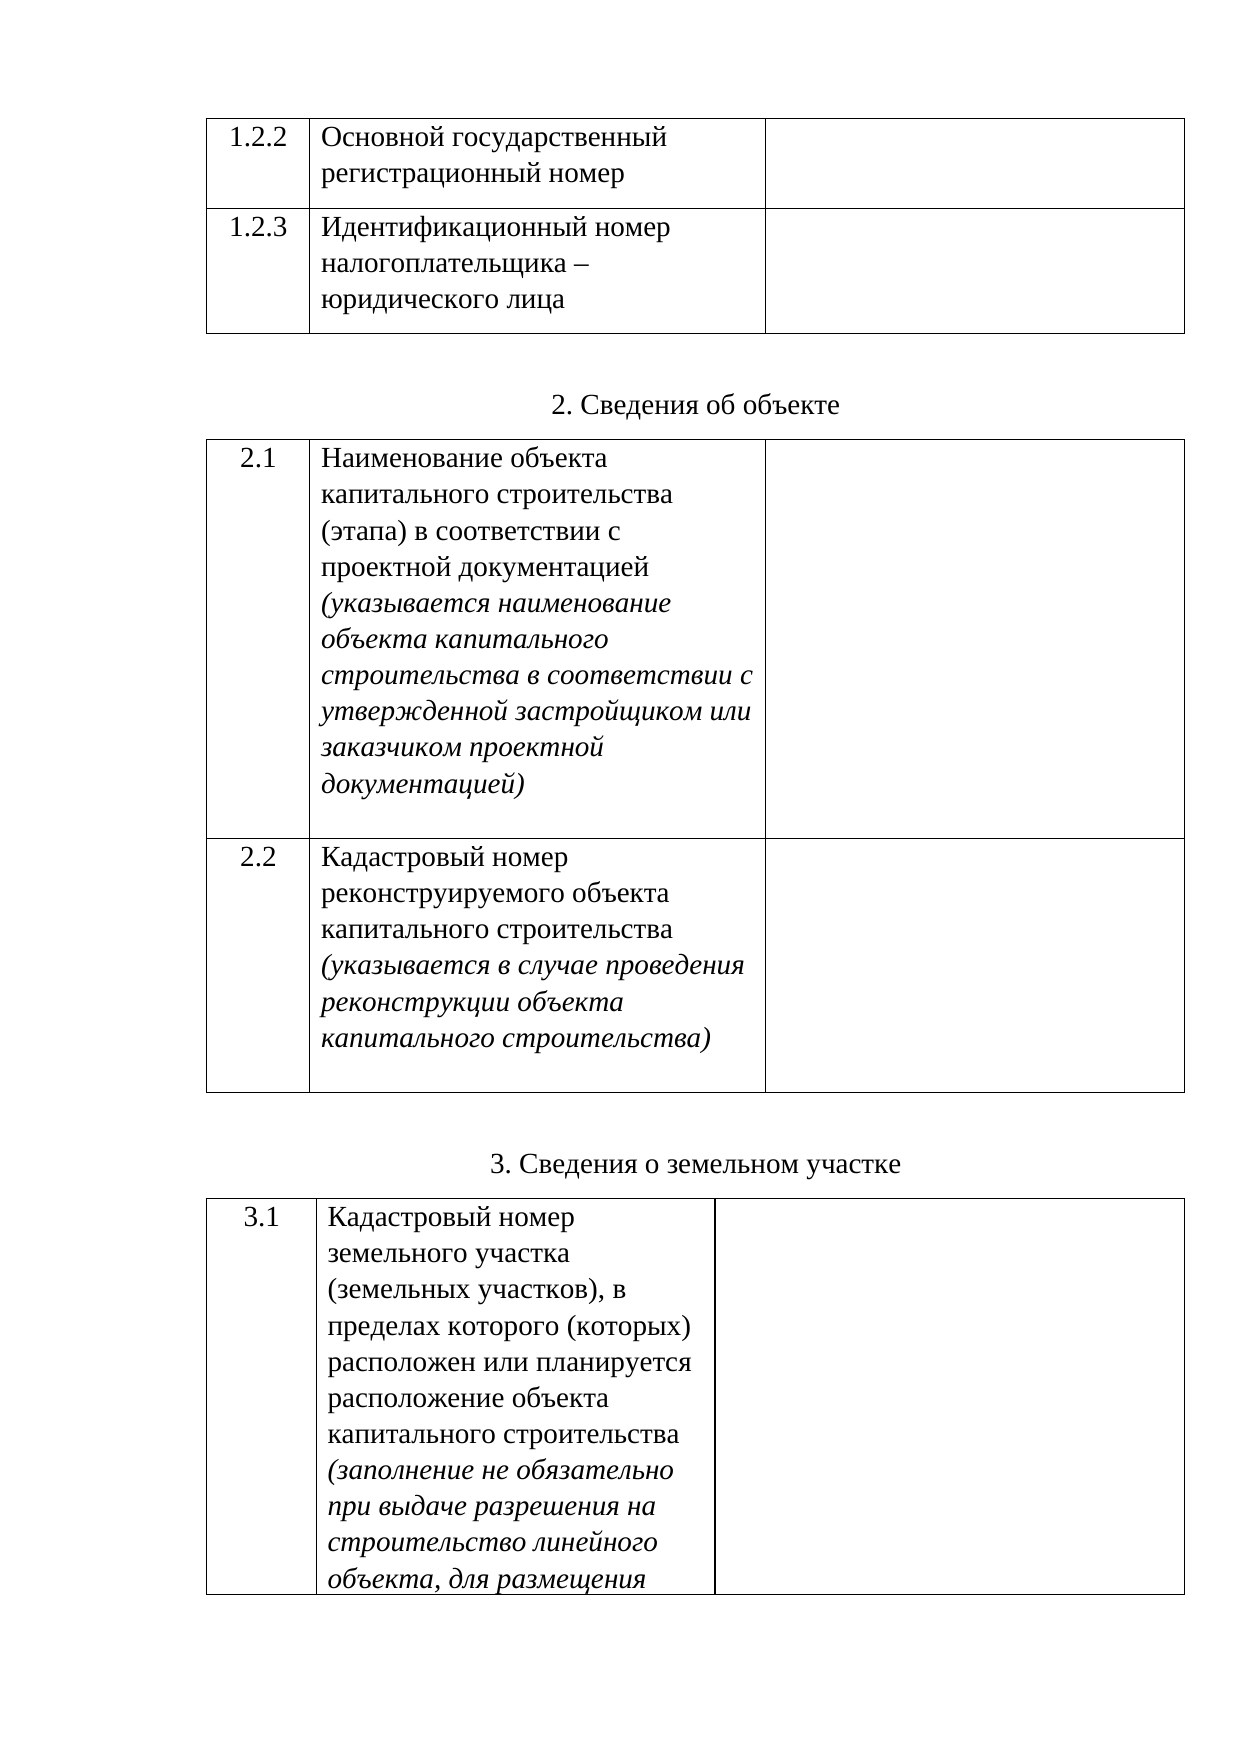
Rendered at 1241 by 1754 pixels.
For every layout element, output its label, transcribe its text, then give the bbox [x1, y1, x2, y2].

table_cell [766, 119, 1184, 208]
table_cell 2. Сведения об объекте [207, 334, 1184, 439]
table_cell Идентификационный номер налогоплательщика – юридического лица [310, 209, 765, 333]
table_cell Наименование объекта капитального строительства (этапа) в соответствии с проектной документацией (указывается наименование объекта капитального строительства в соответствии с утвержденной застройщиком или заказчиком проектной документацией) [310, 440, 765, 838]
table_cell [766, 440, 1184, 838]
table_cell 2.1 [207, 440, 309, 838]
table_cell 3. Сведения о земельном участке [207, 1093, 1184, 1198]
table_cell Основной государственный регистрационный номер [310, 119, 765, 208]
table_cell 2.2 [207, 839, 309, 1092]
table_cell [766, 839, 1184, 1092]
table_cell Кадастровый номер реконструируемого объекта капитального строительства (указывается в случае проведения реконструкции объекта капитального строительства) [310, 839, 765, 1092]
table_cell [766, 209, 1184, 333]
table_cell 3.1 [207, 1199, 316, 1594]
table_cell [716, 1199, 1184, 1594]
table_cell 1.2.2 [207, 119, 309, 208]
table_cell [317, 1199, 714, 1594]
table_cell 1.2.3 [207, 209, 309, 333]
